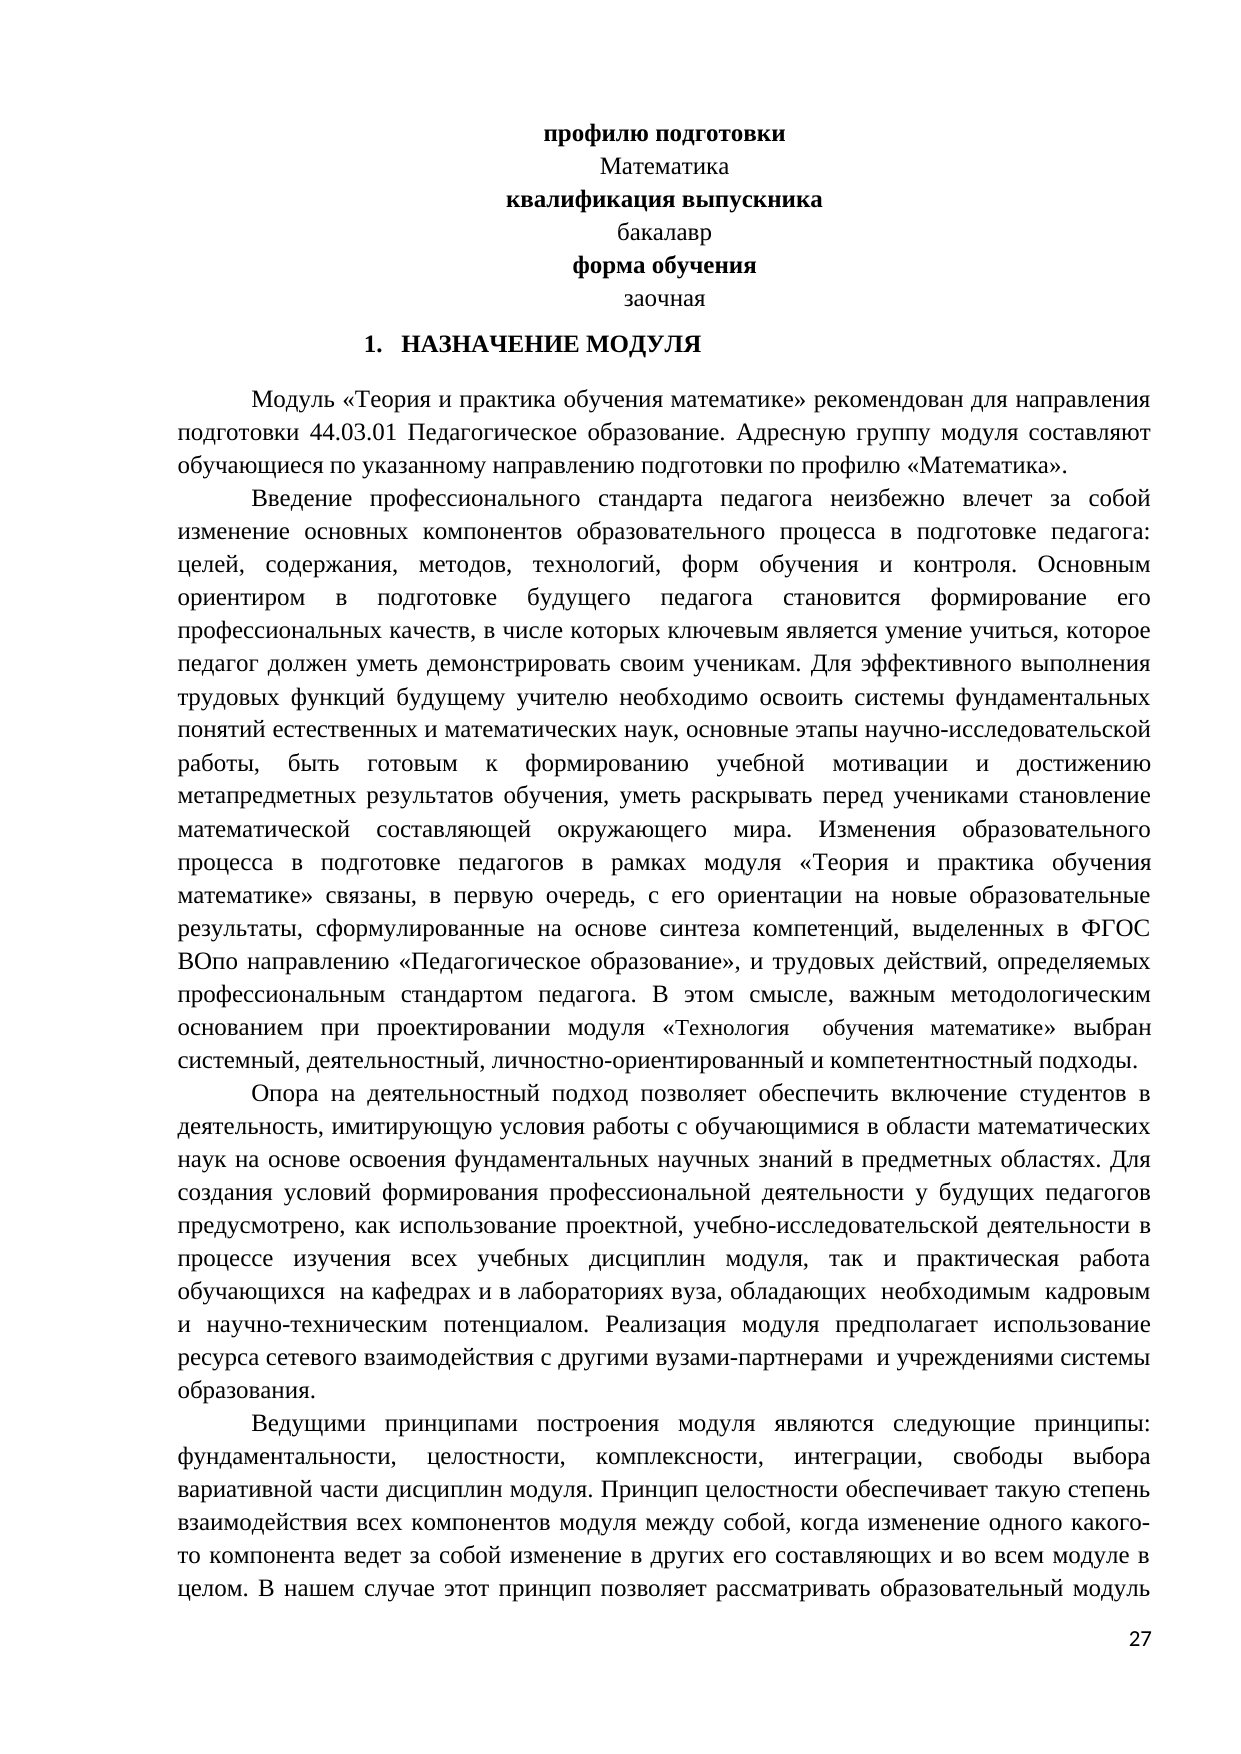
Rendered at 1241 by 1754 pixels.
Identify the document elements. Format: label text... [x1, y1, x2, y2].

text квалификация выпускника [177, 184, 1152, 213]
list назначение модуля [363, 329, 1152, 357]
text бакалавр [177, 217, 1152, 246]
text Опора на деятельностный подход позволяет обеспечить включение студентов в деятельность, имитирующую условия работы с обучающимися в области математических наук на основе освоения фундаментальных научных знаний в предметных областях. Для создания условий формирования профессиональной деятельности у будущих педагогов предусмотрено, как использование проектной, учебно-исследовательской деятельности в процессе изучения всех учебных дисциплин модуля, так и практическая работа обучающихся на кафедрах и в лабораториях вуза, обладающих необходимым кадровым и научно-техническим потенциалом. Реализация модуля предполагает использование ресурса сетевого взаимодействия с другими вузами-партнерами и учреждениями системы образования. [177, 1078, 1152, 1404]
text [177, 1408, 1152, 1602]
text Модуль «Теория и практика обучения математике» рекомендован для направления подготовки 44.03.01 Педагогическое образование. Адресную группу модуля составляют обучающиеся по указанному направлению подготовки по профилю «Математика». [177, 384, 1152, 479]
text заочная [177, 283, 1152, 312]
text Математика [177, 151, 1152, 180]
text Введение профессионального стандарта педагога неизбежно влечет за собой изменение основных компонентов образовательного процесса в подготовке педагога: целей, содержания, методов, технологий, форм обучения и контроля. Основным ориентиром в подготовке будущего педагога становится формирование его профессиональных качеств, в числе которых ключевым является умение учиться, которое педагог должен уметь демонстрировать своим ученикам. Для эффективного выполнения трудовых функций будущему учителю необходимо освоить системы фундаментальных понятий естественных и математических наук, основные этапы научно-исследовательской работы, быть готовым к формированию учебной мотивации и достижению метапредметных результатов обучения, уметь раскрывать перед учениками становление математической составляющей окружающего мира. Изменения образовательного процесса в подготовке педагогов в рамках модуля «Теория и практика обучения математике» связаны, в первую очередь, с его ориентации на новые образовательные результаты, сформулированные на основе синтеза компетенций, выделенных в ФГОС ВОпо направлению «Педагогическое образование», и трудовых действий, определяемых профессиональным стандартом педагога. В этом смысле, важным методологическим основанием при проектировании модуля «Технология обучения математике» выбран системный, деятельностный, личностно-ориентированный и компетентностный подходы. [177, 483, 1152, 1073]
text форма обучения [177, 250, 1152, 279]
text профилю подготовки [177, 118, 1152, 147]
